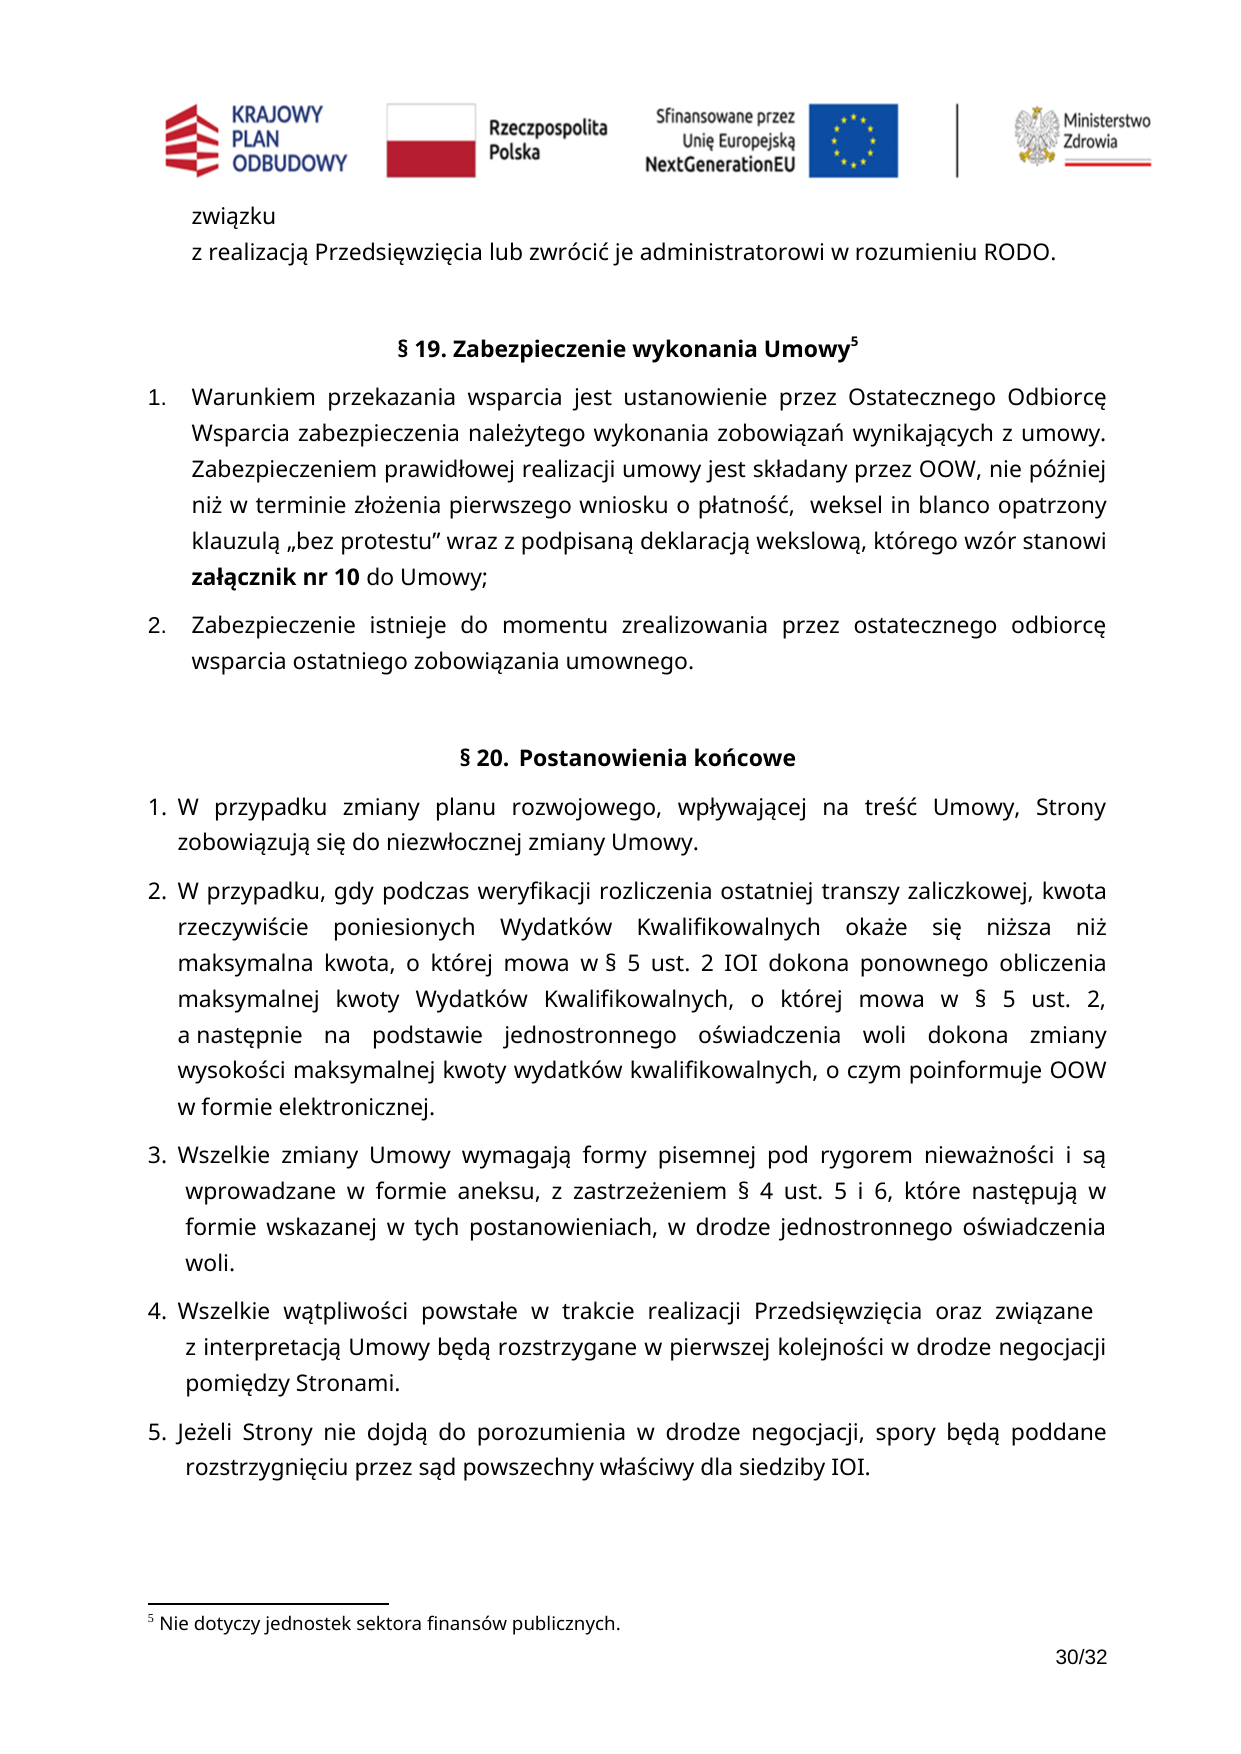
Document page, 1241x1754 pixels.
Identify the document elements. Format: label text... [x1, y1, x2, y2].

list Wszelkie wątpliwości powstałe w trakcie realizacji Przedsięwzięcia oraz związane z interpretacją Umowy będą rozstrzygane w pierwszej kolejności w drodze negocjacji pomiędzy Stronami. [148, 1295, 1107, 1398]
list Warunkiem przekazania wsparcia jest ustanowienie przez Ostatecznego Odbiorcę Wsparcia zabezpieczenia należytego wykonania zobowiązań wynikających z umowy. Zabezpieczeniem prawidłowej realizacji umowy jest składany przez OOW, nie później niż w terminie złożenia pierwszego wniosku o płatność, weksel in blanco opatrzony klauzulą „bez protestu” wraz z podpisaną deklaracją wekslową, którego wzór stanowi załącznik nr 10 do Umowy; [148, 381, 1107, 592]
list Jeżeli Strony nie dojdą do porozumienia w drodze negocjacji, spory będą poddane rozstrzygnięciu przez sąd powszechny właściwy dla siedziby IOI. [148, 1415, 1107, 1483]
list Wszelkie zmiany Umowy wymagają formy pisemnej pod rygorem nieważności i są wprowadzane w formie aneksu, z zastrzeżeniem § 4 ust. 5 i 6, które następują w formie wskazanej w tych postanowieniach, w drodze jednostronnego oświadczenia woli. [148, 1139, 1107, 1278]
text § 19. Zabezpieczenie wykonania Umowy [148, 333, 1107, 364]
list Zabezpieczenie istnieje do momentu zrealizowania przez ostatecznego odbiorcę wsparcia ostatniego zobowiązania umownego. [148, 609, 1107, 676]
list W przypadku zmiany planu rozwojowego, wpływającej na treść Umowy, Strony zobowiązują się do niezwłocznej zmiany Umowy. [148, 790, 1107, 858]
picture [147, 73, 1172, 200]
list W przypadku, gdy podczas weryfikacji rozliczenia ostatniej transzy zaliczkowej, kwota rzeczywiście poniesionych Wydatków Kwalifikowalnych okaże się niższa niż maksymalna kwota, o której mowa w § 5 ust. 2 IOI dokona ponownego obliczenia maksymalnej kwoty Wydatków Kwalifikowalnych, o której mowa w § 5 ust. 2, a następnie na podstawie jednostronnego oświadczenia woli dokona zmiany wysokości maksymalnej kwoty wydatków kwalifikowalnych, o czym poinformuje OOW w formie elektronicznej. [148, 875, 1107, 1122]
text § 20. Postanowienia końcowe [148, 742, 1107, 773]
